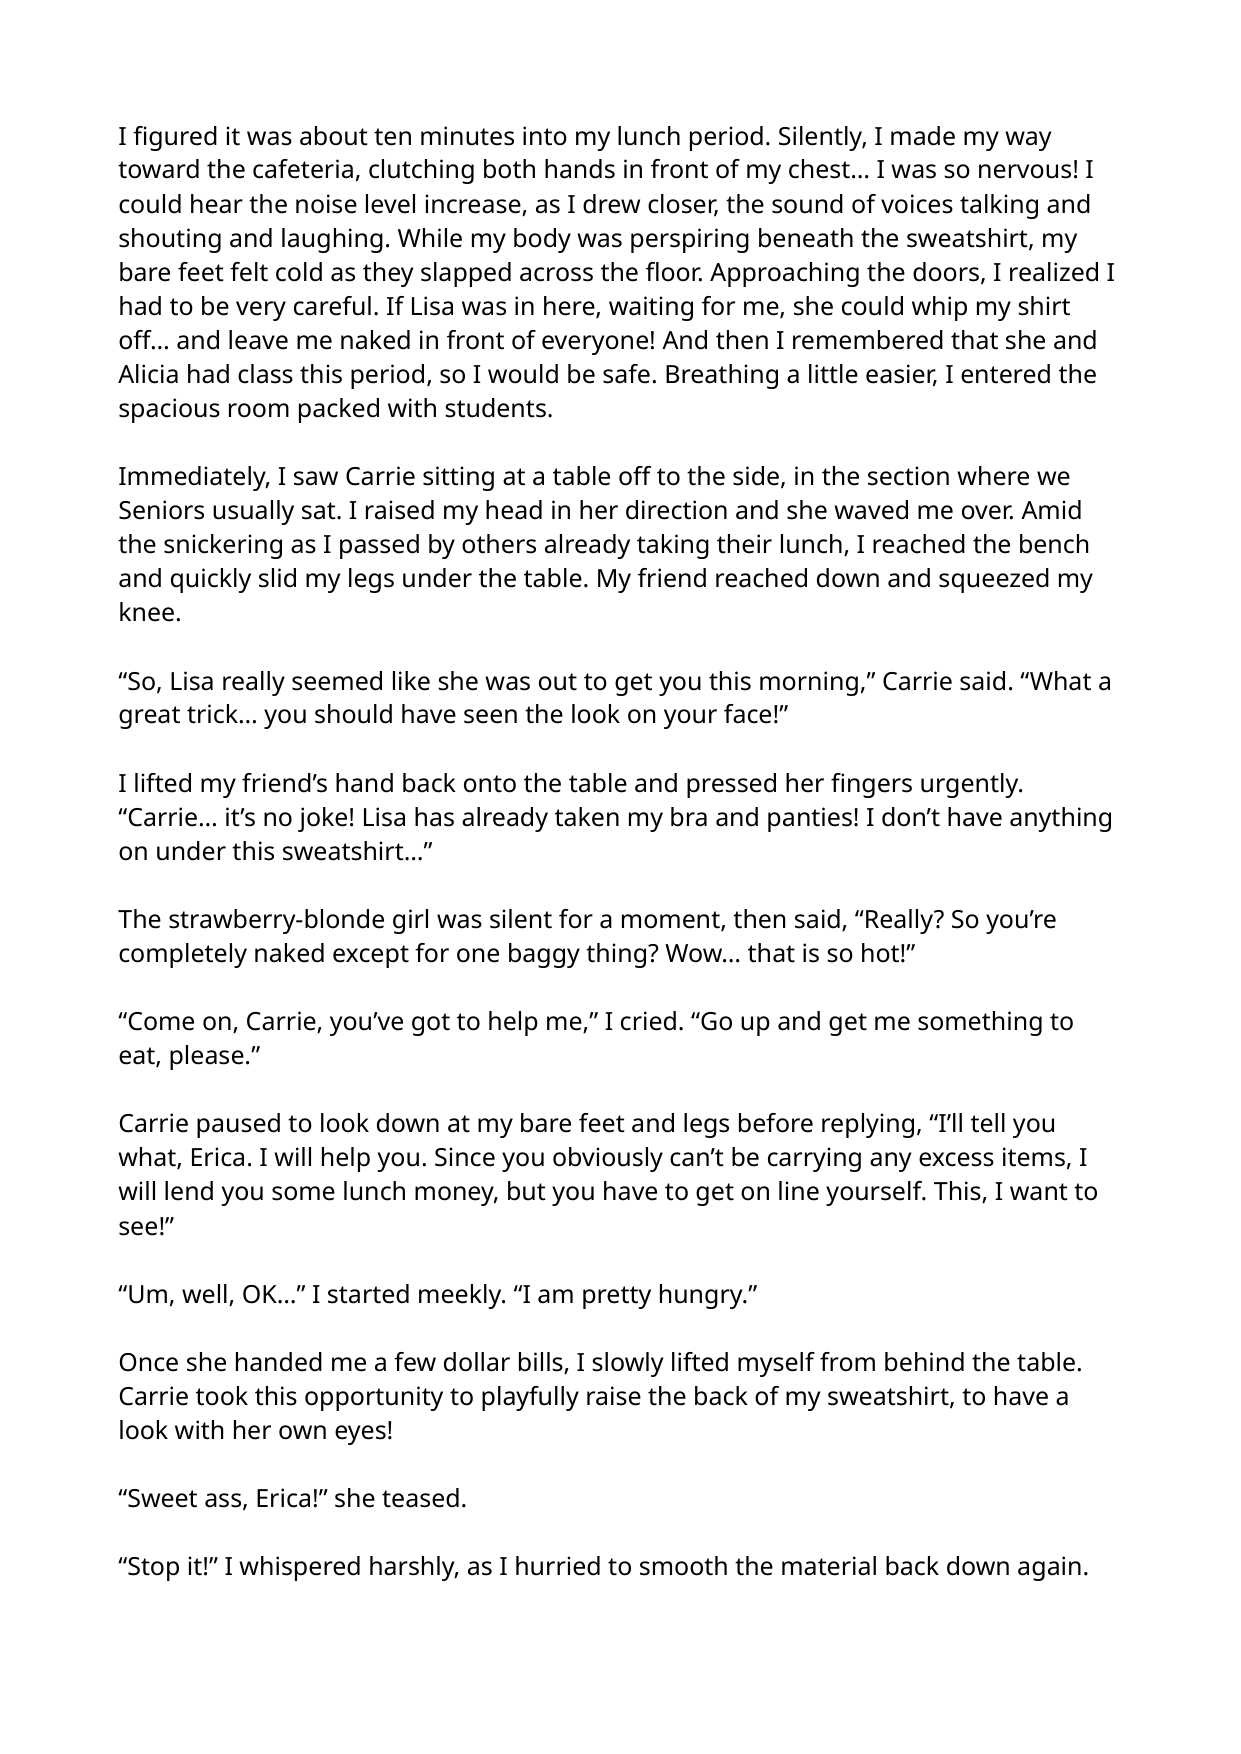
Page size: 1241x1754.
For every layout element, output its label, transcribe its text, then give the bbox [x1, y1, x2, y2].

text “Come on, Carrie, you’ve got to help me,” I cried. “Go up and get me something to eat, please.” [118, 1004, 1122, 1072]
text The strawberry-blonde girl was silent for a moment, then said, “Really? So you’re completely naked except for one baggy thing? Wow… that is so hot!” [118, 902, 1122, 970]
text “Stop it!” I whispered harshly, as I hurried to smooth the material back down again. [118, 1549, 1122, 1583]
text “Sweet ass, Erica!” she teased. [118, 1481, 1122, 1515]
text Once she handed me a few dollar bills, I slowly lifted myself from behind the table. Carrie took this opportunity to playfully raise the back of my sweatshirt, to have a look with her own eyes! [118, 1344, 1122, 1447]
text Immediately, I saw Carrie sitting at a table off to the side, in the section where we Seniors usually sat. I raised my head in her direction and she waved me over. Amid the snickering as I passed by others already taking their lunch, I reached the bench and quickly slid my legs under the table. My friend reached down and squeezed my knee. [118, 459, 1122, 629]
text I figured it was about ten minutes into my lunch period. Silently, I made my way toward the cafeteria, clutching both hands in front of my chest… I was so nervous! I could hear the noise level increase, as I drew closer, the sound of voices talking and shouting and laughing. While my body was perspiring beneath the sweatshirt, my bare feet felt cold as they slapped across the floor. Approaching the doors, I realized I had to be very careful. If Lisa was in here, waiting for me, she could whip my shirt off… and leave me naked in front of everyone! And then I remembered that she and Alicia had class this period, so I would be safe. Breathing a little easier, I entered the spacious room packed with students. [118, 118, 1122, 425]
text Carrie paused to look down at my bare feet and legs before replying, “I’ll tell you what, Erica. I will help you. Since you obviously can’t be carrying any excess items, I will lend you some lunch money, but you have to get on line yourself. This, I want to see!” [118, 1106, 1122, 1242]
text “Um, well, OK…” I started meekly. “I am pretty hungry.” [118, 1276, 1122, 1310]
text “So, Lisa really seemed like she was out to get you this morning,” Carrie said. “What a great trick… you should have seen the look on your face!” [118, 663, 1122, 731]
text I lifted my friend’s hand back onto the table and pressed her fingers urgently. “Carrie… it’s no joke! Lisa has already taken my bra and panties! I don’t have anything on under this sweatshirt…” [118, 765, 1122, 867]
